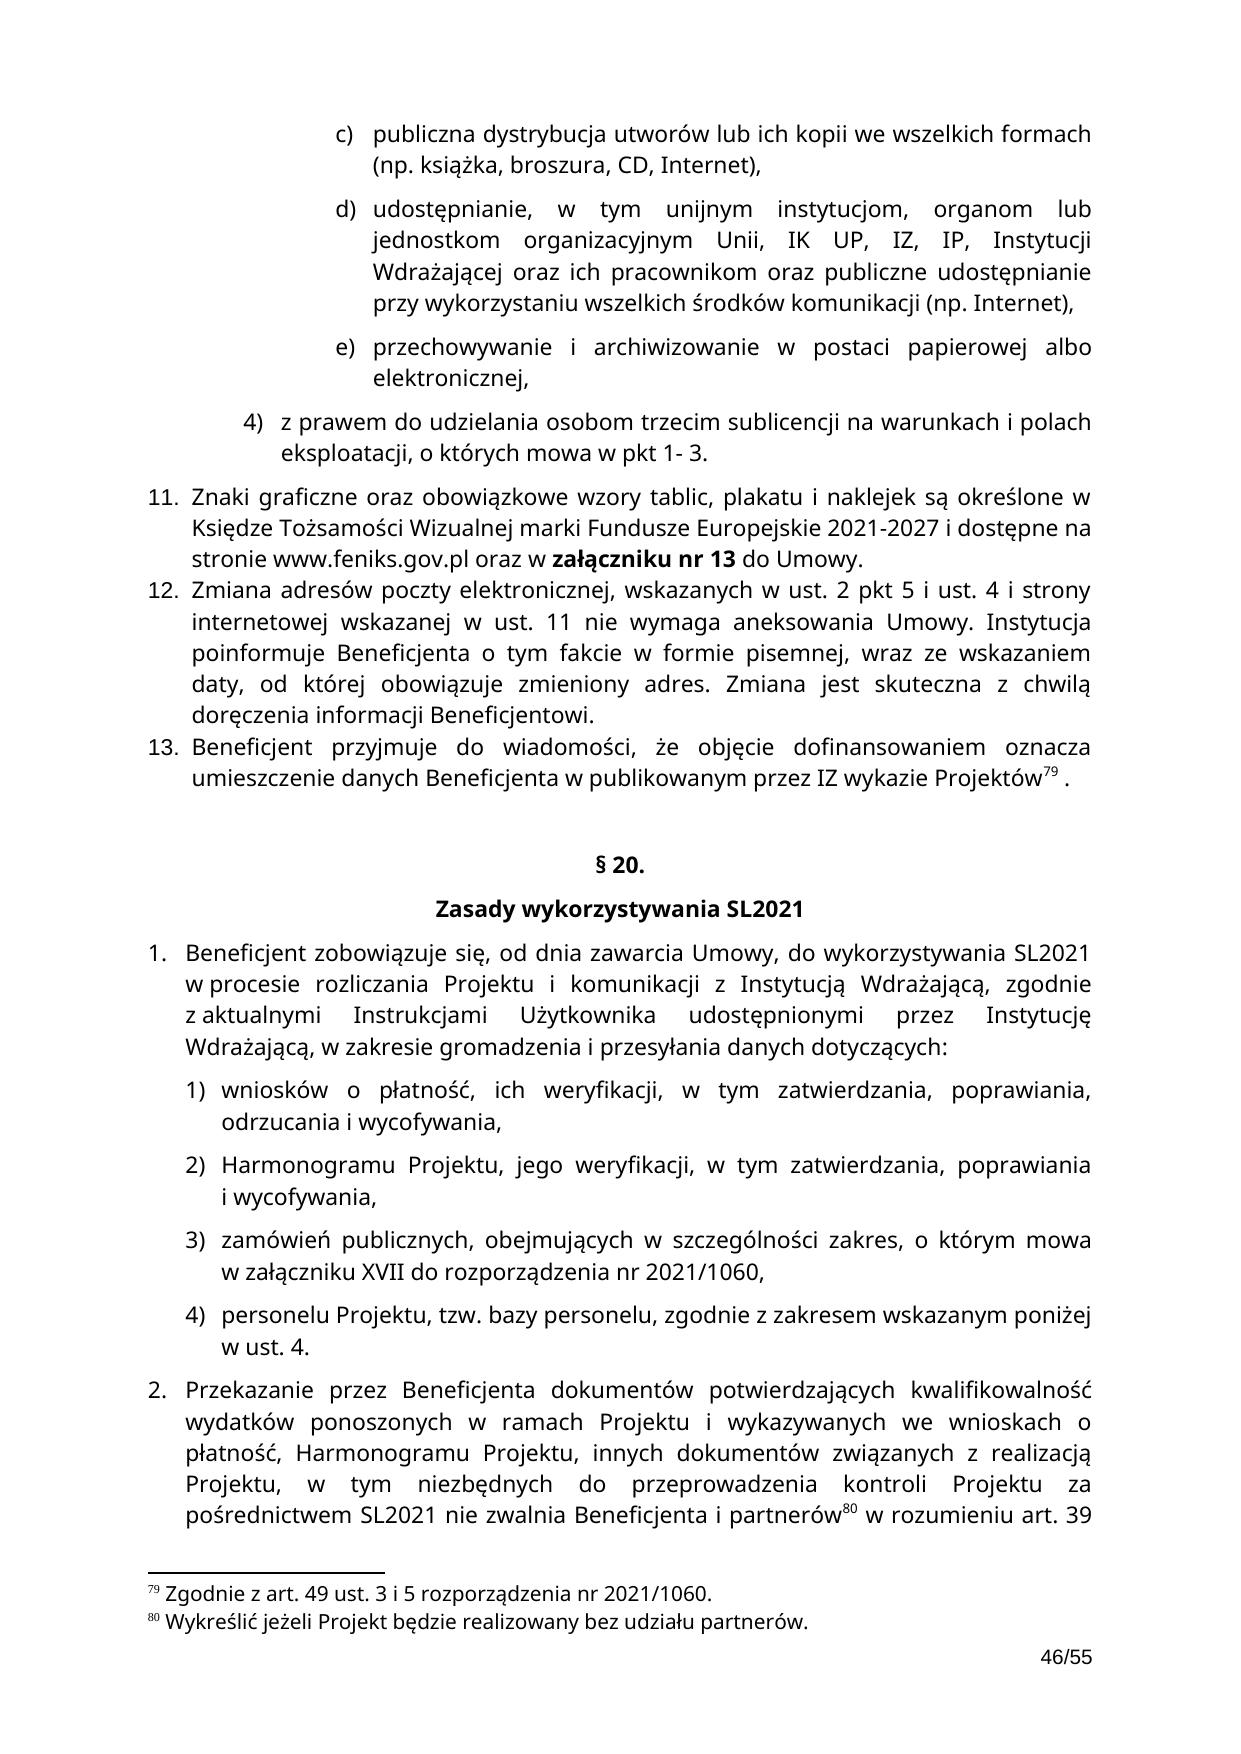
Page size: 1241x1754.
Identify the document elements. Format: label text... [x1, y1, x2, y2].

text § 20. [148, 849, 1092, 881]
text 1) wniosków o płatność, ich weryfikacji, w tym zatwierdzania, poprawiania, odrzucania i wycofywania, [185, 1074, 1092, 1137]
text 3) zamówień publicznych, obejmujących w szczególności zakres, o którym mowa w załączniku XVII do rozporządzenia nr 2021/1060, [185, 1224, 1092, 1287]
text Zasady wykorzystywania SL2021 [148, 893, 1092, 924]
list Znaki graficzne oraz obowiązkowe wzory tablic, plakatu i naklejek są określone w Księdze Tożsamości Wizualnej marki Fundusze Europejskie 2021-2027 i dostępne na stronie www.feniks.gov.pl oraz w załączniku nr 13 do Umowy. [148, 481, 1092, 574]
list udostępnianie, w tym unijnym instytucjom, organom lub jednostkom organizacyjnym Unii, IK UP, IZ, IP, Instytucji Wdrażającej oraz ich pracownikom oraz publiczne udostępnianie przy wykorzystaniu wszelkich środków komunikacji (np. Internet), [335, 193, 1092, 318]
list przechowywanie i archiwizowanie w postaci papierowej albo elektronicznej, [335, 331, 1092, 393]
list Zmiana adresów poczty elektronicznej, wskazanych w ust. 2 pkt 5 i ust. 4 i strony internetowej wskazanej w ust. 11 nie wymaga aneksowania Umowy. Instytucja poinformuje Beneficjenta o tym fakcie w formie pisemnej, wraz ze wskazaniem daty, od której obowiązuje zmieniony adres. Zmiana jest skuteczna z chwilą doręczenia informacji Beneficjentowi. [148, 574, 1092, 731]
text 1. Beneficjent zobowiązuje się, od dnia zawarcia Umowy, do wykorzystywania SL2021 w procesie rozliczania Projektu i komunikacji z Instytucją Wdrażającą, zgodnie z aktualnymi Instrukcjami Użytkownika udostępnionymi przez Instytucję Wdrażającą, w zakresie gromadzenia i przesyłania danych dotyczących: [148, 937, 1092, 1062]
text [148, 1374, 1092, 1531]
list z prawem do udzielania osobom trzecim sublicencji na warunkach i polach eksploatacji, o których mowa w pkt 1- 3. [243, 406, 1092, 468]
text 4) personelu Projektu, tzw. bazy personelu, zgodnie z zakresem wskazanym poniżej w ust. 4. [185, 1299, 1092, 1362]
list Beneficjent przyjmuje do wiadomości, że objęcie dofinansowaniem oznacza umieszczenie danych Beneficjenta w publikowanym przez IZ wykazie Projektów . [148, 731, 1092, 793]
list publiczna dystrybucja utworów lub ich kopii we wszelkich formach (np. książka, broszura, CD, Internet), [335, 118, 1092, 181]
text 2) Harmonogramu Projektu, jego weryfikacji, w tym zatwierdzania, poprawiania i wycofywania, [185, 1149, 1092, 1212]
